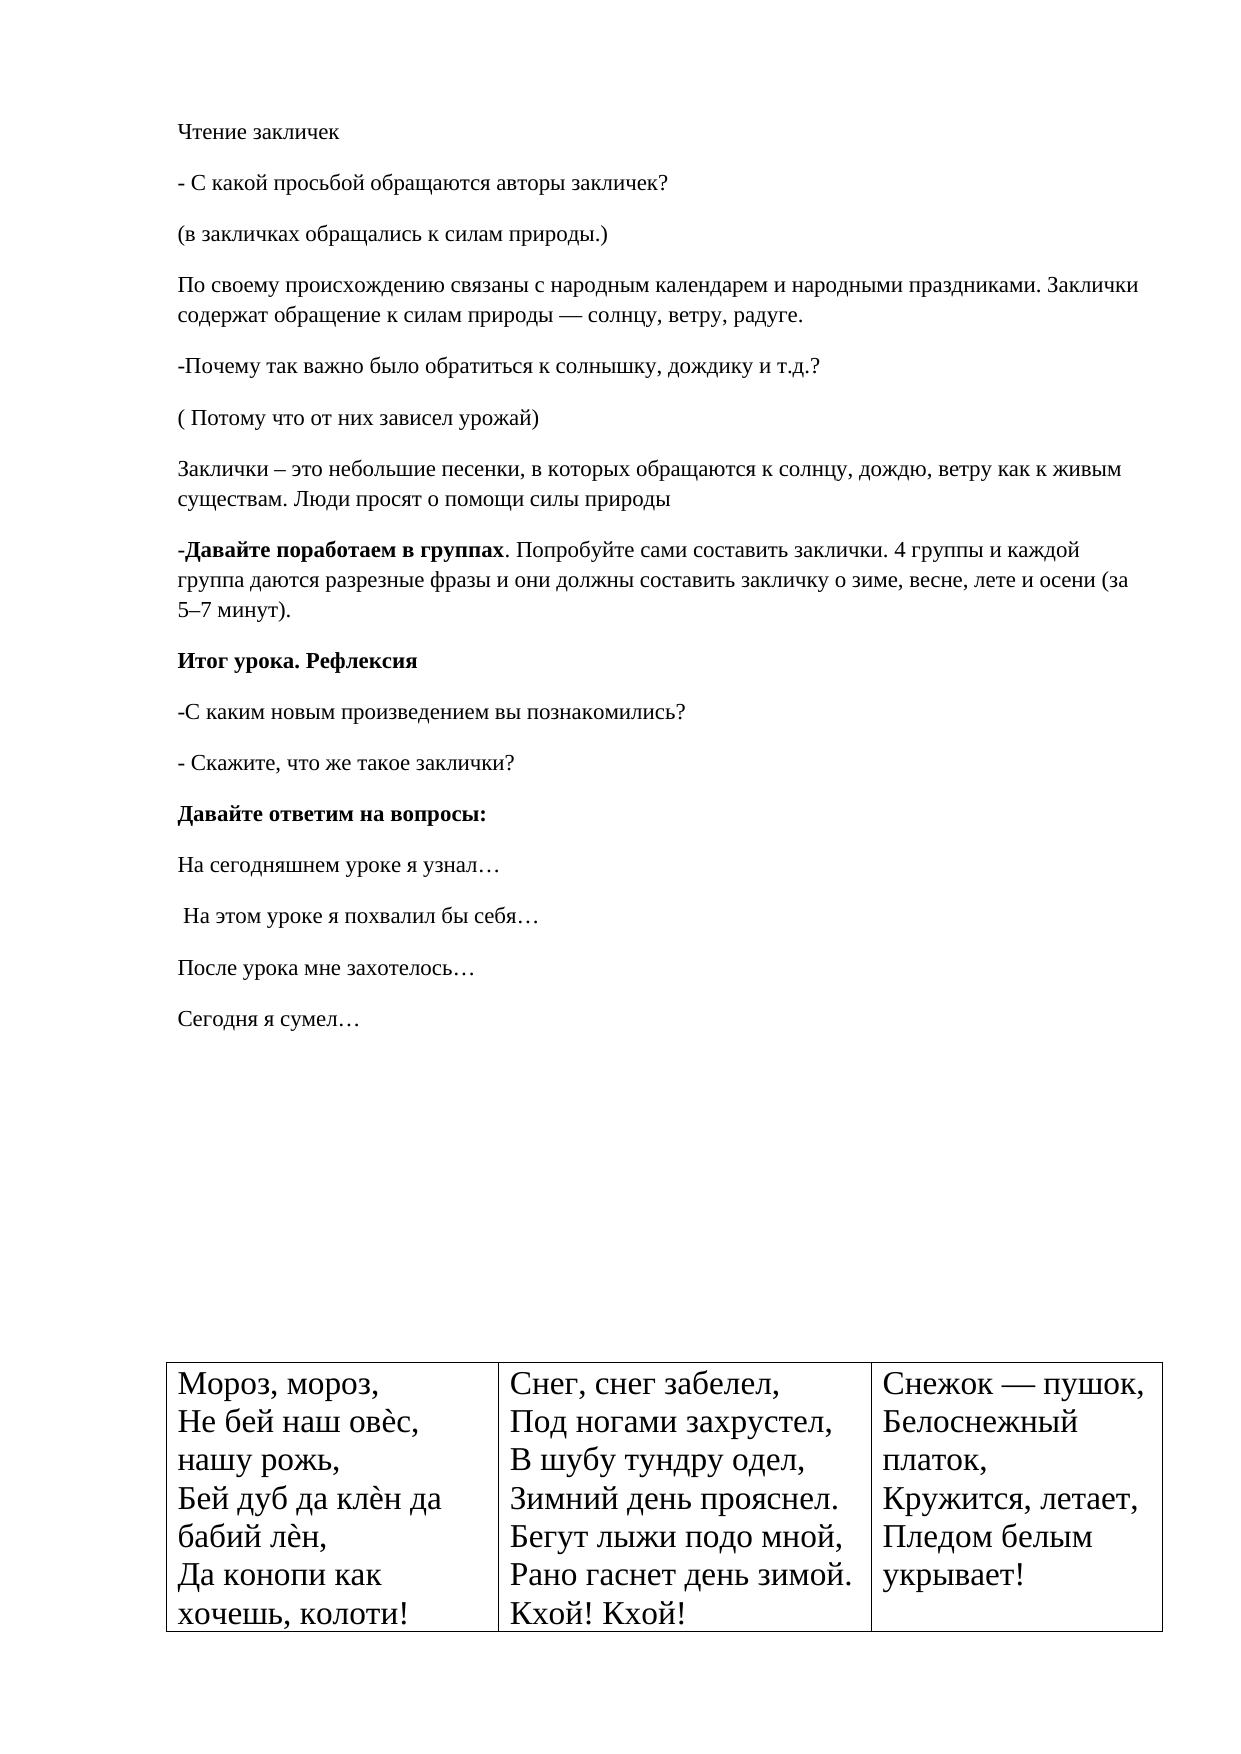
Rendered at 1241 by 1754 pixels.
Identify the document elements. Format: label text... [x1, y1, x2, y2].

text -Почему так важно было обратиться к солнышку, дождику и т.д.? [177, 352, 1152, 379]
text (в закличках обращались к силам природы.) [177, 220, 1152, 247]
text На этом уроке я похвалил бы себя… [177, 902, 1152, 929]
text На сегодняшнем уроке я узнал… [177, 851, 1152, 878]
text По своему происхождению связаны с народным календарем и народными праздниками. Заклички содержат обращение к силам природы — солнцу, ветру, радуге. [177, 271, 1152, 328]
text ( Потому что от них зависел урожай) [177, 403, 1152, 430]
text -Давайте поработаем в группах. Попробуйте сами составить заклички. 4 группы и каждой группа даются разрезные фразы и они должны составить закличку о зиме, весне, лете и осени (за 5–7 минут). [177, 536, 1152, 623]
table_header Снежок — пушок, Белоснежный платок, Кружится, летает, Пледом белым укрывает! [872, 1363, 1162, 1631]
text Сегодня я сумел… [177, 1004, 1152, 1031]
text Давайте ответим на вопросы: [177, 800, 1152, 827]
table_header Снег, снег забелел, Под ногами захрустел, В шубу тундру одел, Зимний день прояснел. Бегут лыжи подо мной, Рано гаснет день зимой. Кхой! Кхой! [499, 1363, 871, 1631]
text -С каким новым произведением вы познакомились? [177, 698, 1152, 725]
table_header Мороз, мороз, Не бей наш овѐс, нашу рожь, Бей дуб да клѐн да бабий лѐн, Да конопи как хочешь, колоти! [167, 1363, 498, 1631]
text - Скажите, что же такое заклички? [177, 749, 1152, 776]
text Чтение закличек [177, 118, 1152, 144]
text После урока мне захотелось… [177, 953, 1152, 980]
text Заклички – это небольшие песенки, в которых обращаются к солнцу, дождю, ветру как к живым существам. Люди просят о помощи силы природы [177, 454, 1152, 511]
text Итог урока. Рефлексия [177, 647, 1152, 674]
text - С какой просьбой обращаются авторы закличек? [177, 169, 1152, 196]
